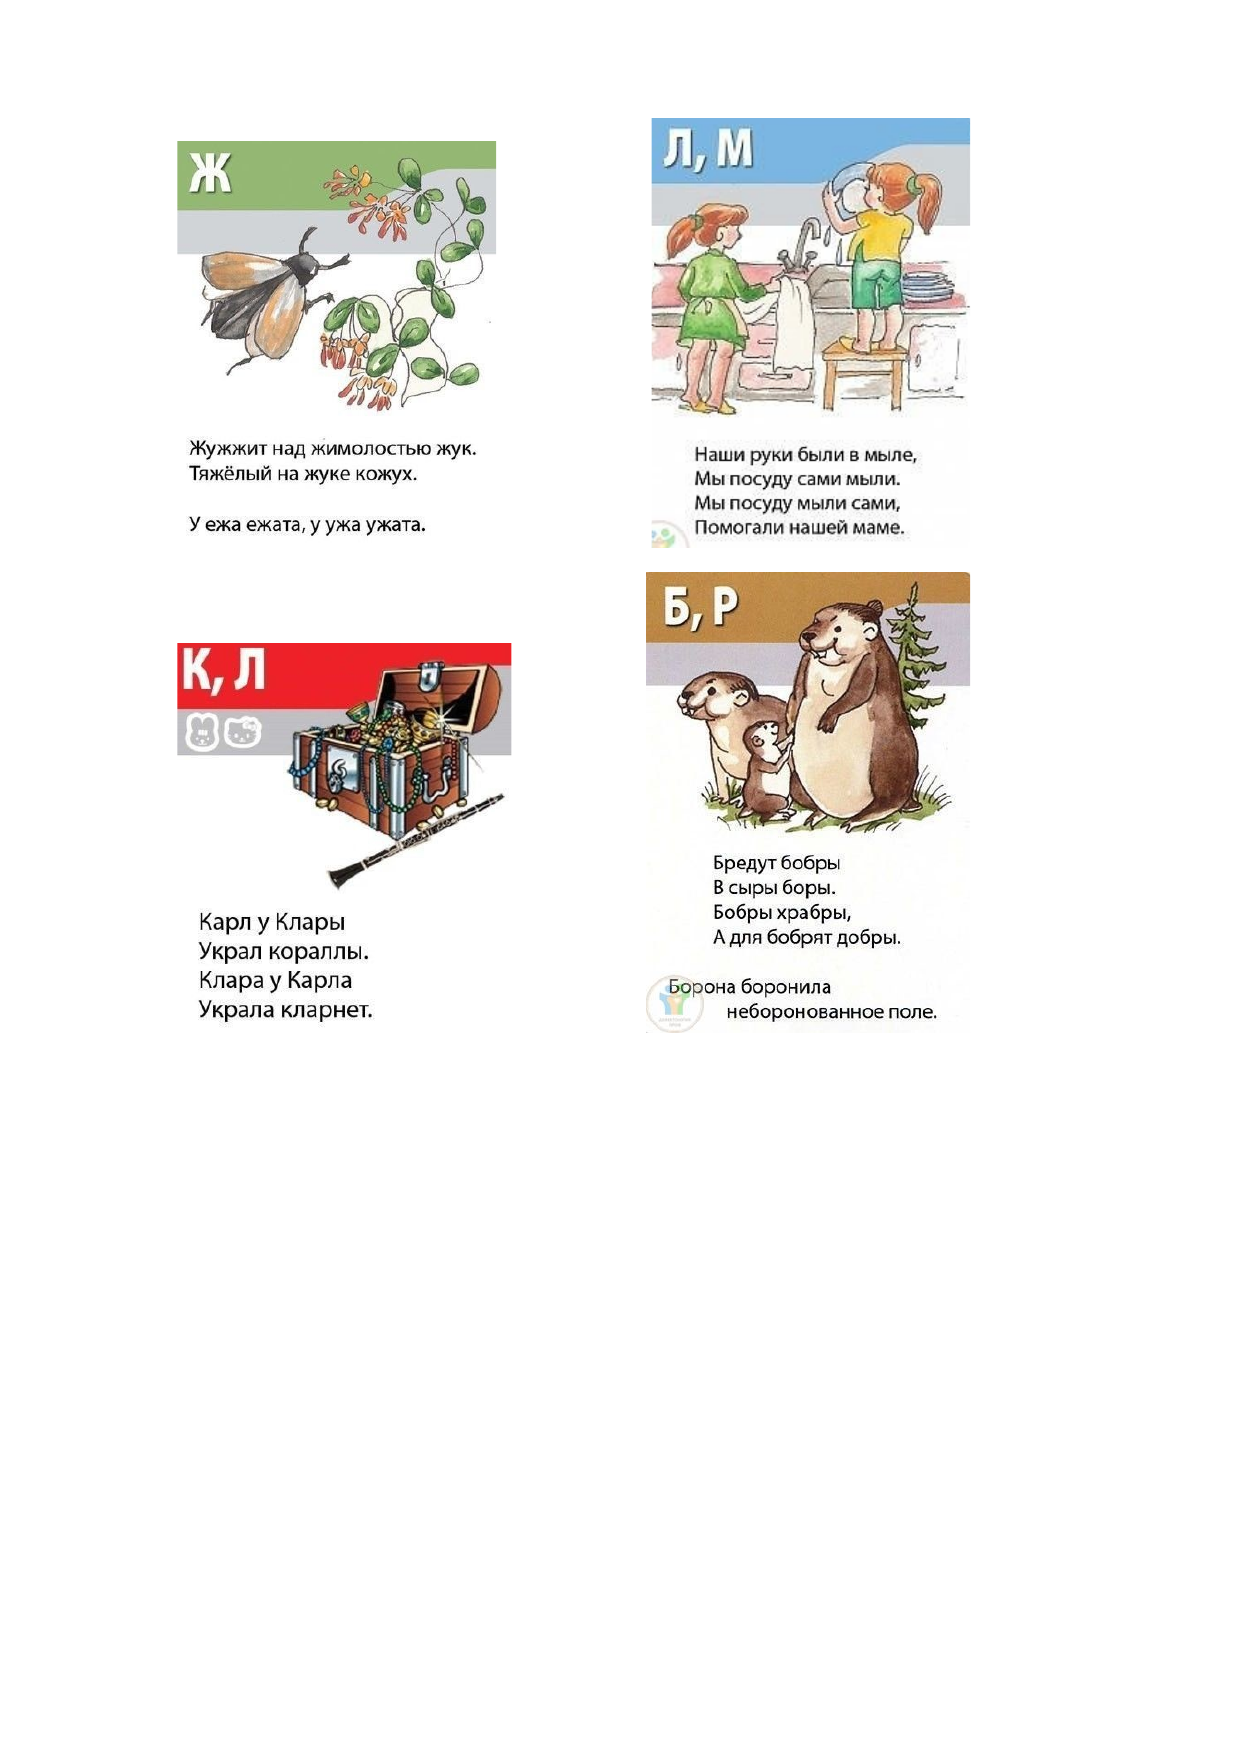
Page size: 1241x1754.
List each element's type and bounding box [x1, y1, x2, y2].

picture [177, 141, 497, 548]
picture [651, 118, 971, 548]
picture [177, 643, 512, 1033]
picture [646, 572, 971, 1033]
